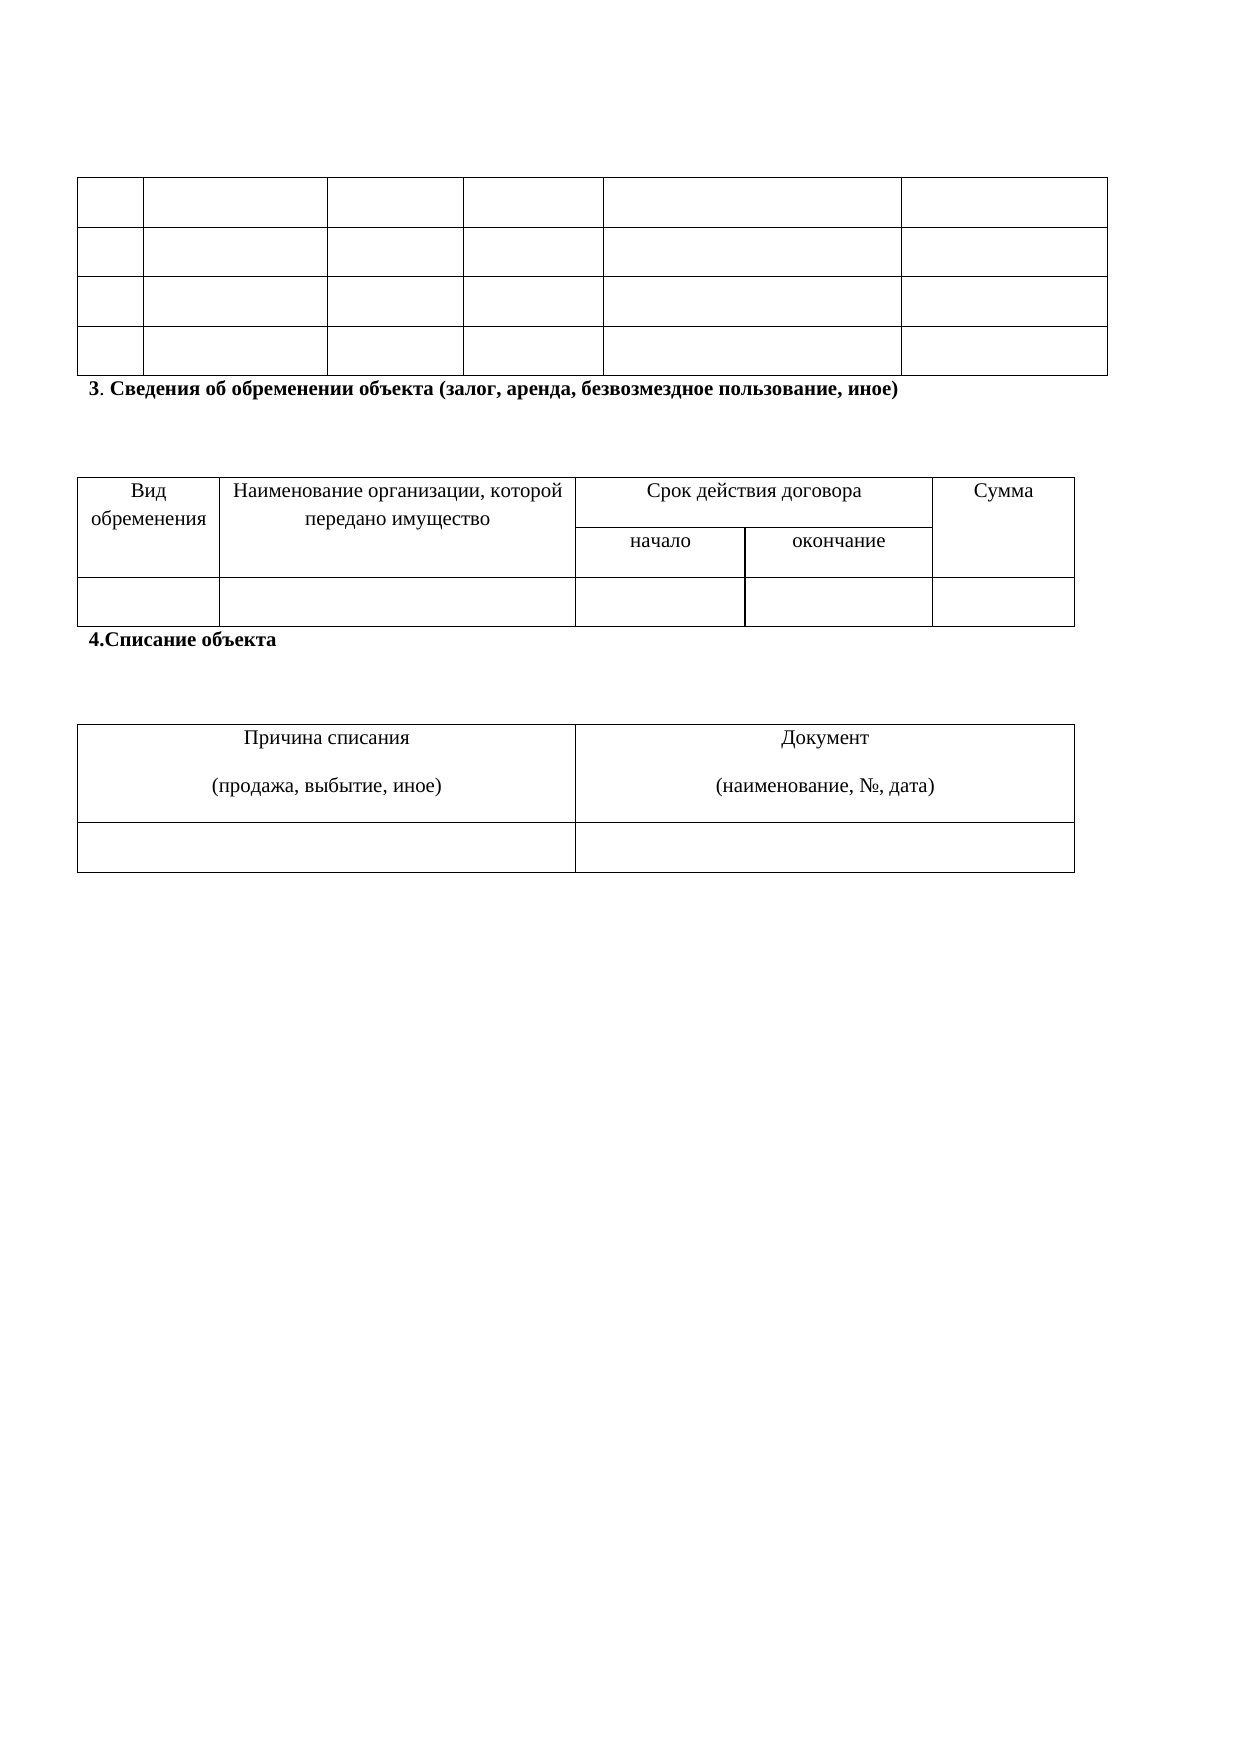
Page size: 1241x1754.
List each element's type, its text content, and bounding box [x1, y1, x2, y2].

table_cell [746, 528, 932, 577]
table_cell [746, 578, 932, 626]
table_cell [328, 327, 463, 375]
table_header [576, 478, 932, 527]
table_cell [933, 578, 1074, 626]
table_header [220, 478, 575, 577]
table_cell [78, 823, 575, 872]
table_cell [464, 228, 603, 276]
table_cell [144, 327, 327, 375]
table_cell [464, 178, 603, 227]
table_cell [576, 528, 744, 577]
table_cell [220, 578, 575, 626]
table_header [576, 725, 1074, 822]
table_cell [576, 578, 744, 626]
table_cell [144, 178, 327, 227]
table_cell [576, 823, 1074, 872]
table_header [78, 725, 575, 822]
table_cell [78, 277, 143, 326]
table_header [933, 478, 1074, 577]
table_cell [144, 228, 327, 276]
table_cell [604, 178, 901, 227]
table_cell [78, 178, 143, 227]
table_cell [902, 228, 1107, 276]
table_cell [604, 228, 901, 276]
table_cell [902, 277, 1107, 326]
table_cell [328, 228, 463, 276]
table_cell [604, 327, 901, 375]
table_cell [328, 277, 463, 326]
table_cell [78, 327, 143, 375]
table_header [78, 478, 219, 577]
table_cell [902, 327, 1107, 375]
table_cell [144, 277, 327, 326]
text 3. Сведения об обременении объекта (залог, аренда, безвозмездное пользование, иное) [89, 376, 1122, 400]
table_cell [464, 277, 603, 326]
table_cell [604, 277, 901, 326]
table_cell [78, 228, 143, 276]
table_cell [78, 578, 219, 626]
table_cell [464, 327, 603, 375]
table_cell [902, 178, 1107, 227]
text 4.Списание объекта [89, 627, 1122, 651]
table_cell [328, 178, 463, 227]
